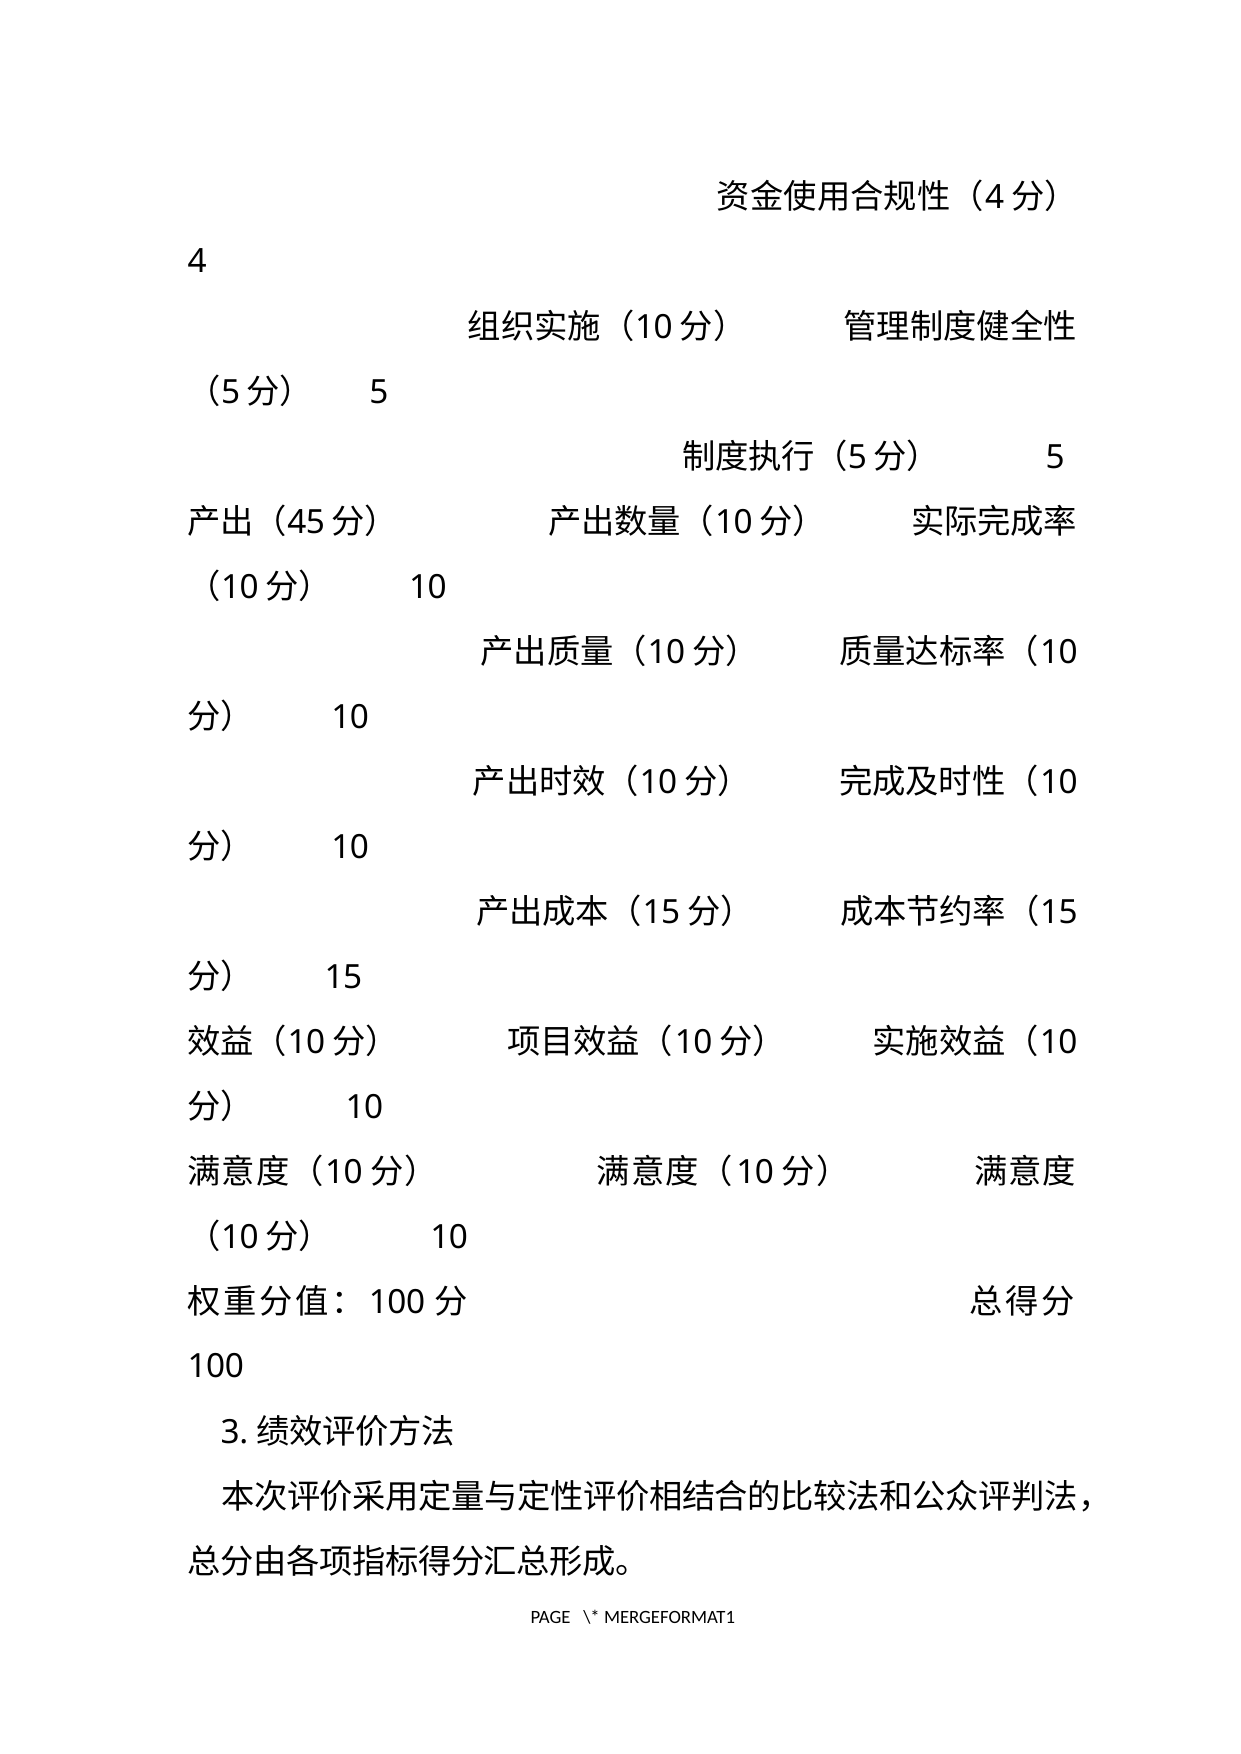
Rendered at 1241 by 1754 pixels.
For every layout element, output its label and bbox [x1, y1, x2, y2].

text [187, 162, 1078, 1592]
